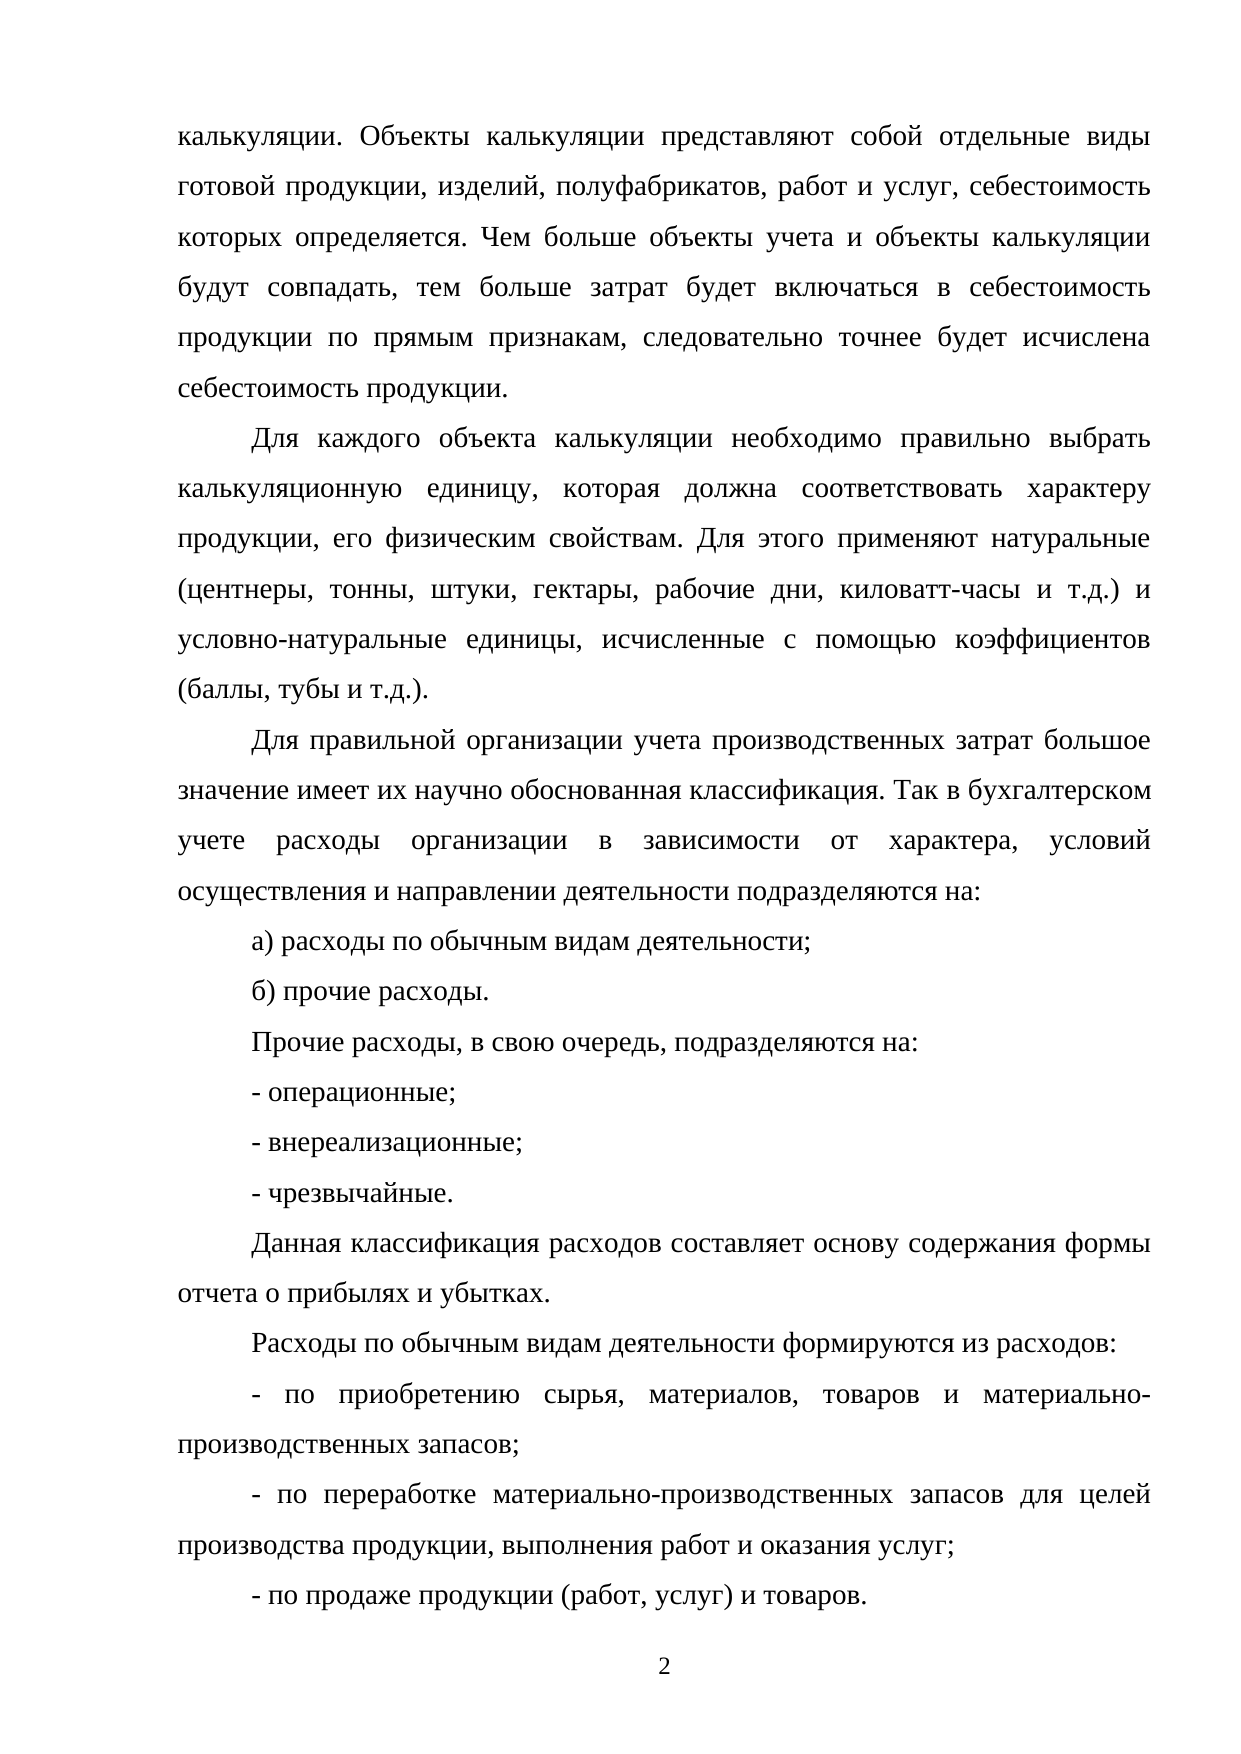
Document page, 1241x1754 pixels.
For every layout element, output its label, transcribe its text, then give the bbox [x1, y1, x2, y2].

text Для правильной организации учета производственных затрат большое значение имеет их научно обоснованная классификация. Так в бухгалтерском учете расходы организации в зависимости от характера, условий осуществления и направлении деятельности подразделяются на: [177, 722, 1152, 906]
text - по продаже продукции (работ, услуг) и товаров. [177, 1577, 1152, 1611]
text б) прочие расходы. [177, 973, 1152, 1007]
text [177, 118, 1152, 403]
text - чрезвычайные. [177, 1175, 1152, 1208]
text а) расходы по обычным видам деятельности; [177, 923, 1152, 957]
text - по приобретению сырья, материалов, товаров и материально-производственных запасов; [177, 1376, 1152, 1460]
text - по переработке материально-производственных запасов для целей производства продукции, выполнения работ и оказания услуг; [177, 1477, 1152, 1560]
text Для каждого объекта калькуляции необходимо правильно выбрать калькуляционную единицу, которая должна соответствовать характеру продукции, его физическим свойствам. Для этого применяют натуральные (центнеры, тонны, штуки, гектары, рабочие дни, киловатт-часы и т.д.) и условно-натуральные единицы, исчисленные с помощью коэффициентов (баллы, тубы и т.д.). [177, 420, 1152, 705]
text - операционные; [177, 1074, 1152, 1108]
text Прочие расходы, в свою очередь, подразделяются на: [177, 1024, 1152, 1057]
text Расходы по обычным видам деятельности формируются из расходов: [177, 1326, 1152, 1359]
text Данная классификация расходов составляет основу содержания формы отчета о прибылях и убытках. [177, 1225, 1152, 1309]
text - внереализационные; [177, 1124, 1152, 1158]
